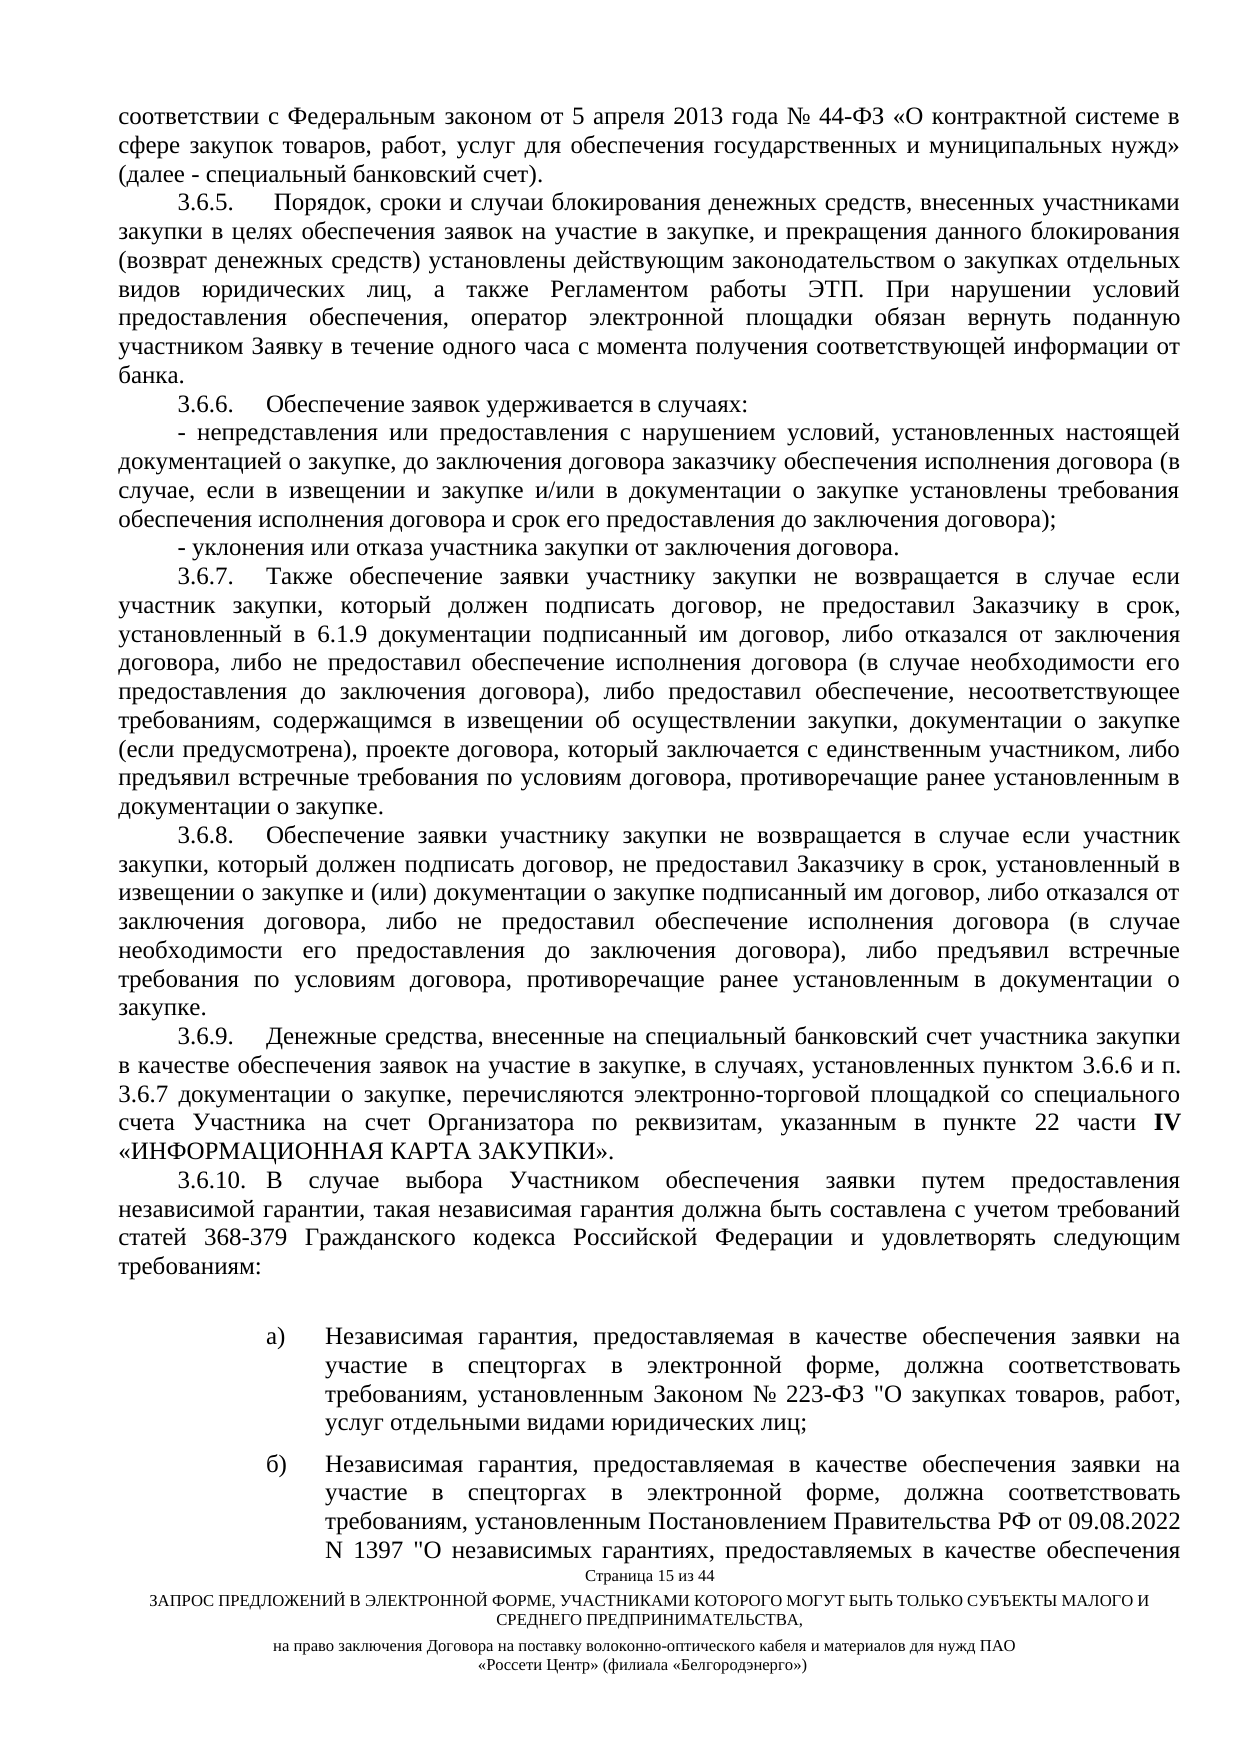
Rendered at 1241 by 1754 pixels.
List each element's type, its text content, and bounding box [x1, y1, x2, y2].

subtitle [118, 101, 1181, 187]
text - уклонения или отказа участника закупки от заключения договора. [118, 532, 1181, 561]
subtitle В случае выбора Участником обеспечения заявки путем предоставления независимой гарантии, такая независимая гарантия должна быть составлена с учетом требований статей 368-379 Гражданского кодекса Российской Федерации и удовлетворять следующим требованиям: [118, 1165, 1181, 1280]
subtitle Обеспечение заявок удерживается в случаях: [118, 389, 1181, 417]
subtitle Порядок, сроки и случаи блокирования денежных средств, внесенных участниками закупки в целях обеспечения заявок на участие в закупке, и прекращения данного блокирования (возврат денежных средств) установлены действующим законодательством о закупках отдельных видов юридических лиц, а также Регламентом работы ЭТП. При нарушении условий предоставления обеспечения, оператор электронной площадки обязан вернуть поданную участником Заявку в течение одного часа с момента получения соответствующей информации от банка. [118, 187, 1181, 389]
subtitle Также обеспечение заявки участнику закупки не возвращается в случае если участник закупки, который должен подписать договор, не предоставил Заказчику в срок, установленный в 6.1.9 документации подписанный им договор, либо отказался от заключения договора, либо не предоставил обеспечение исполнения договора (в случае необходимости его предоставления до заключения договора), либо предоставил обеспечение, несоответствующее требованиям, содержащимся в извещении об осуществлении закупки, документации о закупке (если предусмотрена), проекте договора, который заключается с единственным участником, либо предъявил встречные требования по условиям договора, противоречащие ранее установленным в документации о закупке. [118, 561, 1181, 820]
text - непредставления или предоставления с нарушением условий, установленных настоящей документацией о закупке, до заключения договора заказчику обеспечения исполнения договора (в случае, если в извещении и закупке и/или в документации о закупке установлены требования обеспечения исполнения договора и срок его предоставления до заключения договора); [118, 417, 1181, 532]
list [266, 1449, 1181, 1564]
subtitle Обеспечение заявки участнику закупки не возвращается в случае если участник закупки, который должен подписать договор, не предоставил Заказчику в срок, установленный в извещении о закупке и (или) документации о закупке подписанный им договор, либо отказался от заключения договора, либо не предоставил обеспечение исполнения договора (в случае необходимости его предоставления до заключения договора), либо предъявил встречные требования по условиям договора, противоречащие ранее установленным в документации о закупке. [118, 820, 1181, 1021]
list Независимая гарантия, предоставляемая в качестве обеспечения заявки на участие в спецторгах в электронной форме, должна соответствовать требованиям, установленным Законом № 223-ФЗ "О закупках товаров, работ, услуг отдельными видами юридических лиц; [266, 1321, 1181, 1436]
subtitle Денежные средства, внесенные на специальный банковский счет участника закупки в качестве обеспечения заявок на участие в закупке, в случаях, установленных пунктом 3.6.6 и п. 3.6.7 документации о закупке, перечисляются электронно-торговой площадкой со специального счета Участника на счет Организатора по реквизитам, указанным в пункте 22 части IV «ИНФОРМАЦИОННАЯ КАРТА ЗАКУПКИ». [118, 1021, 1181, 1165]
